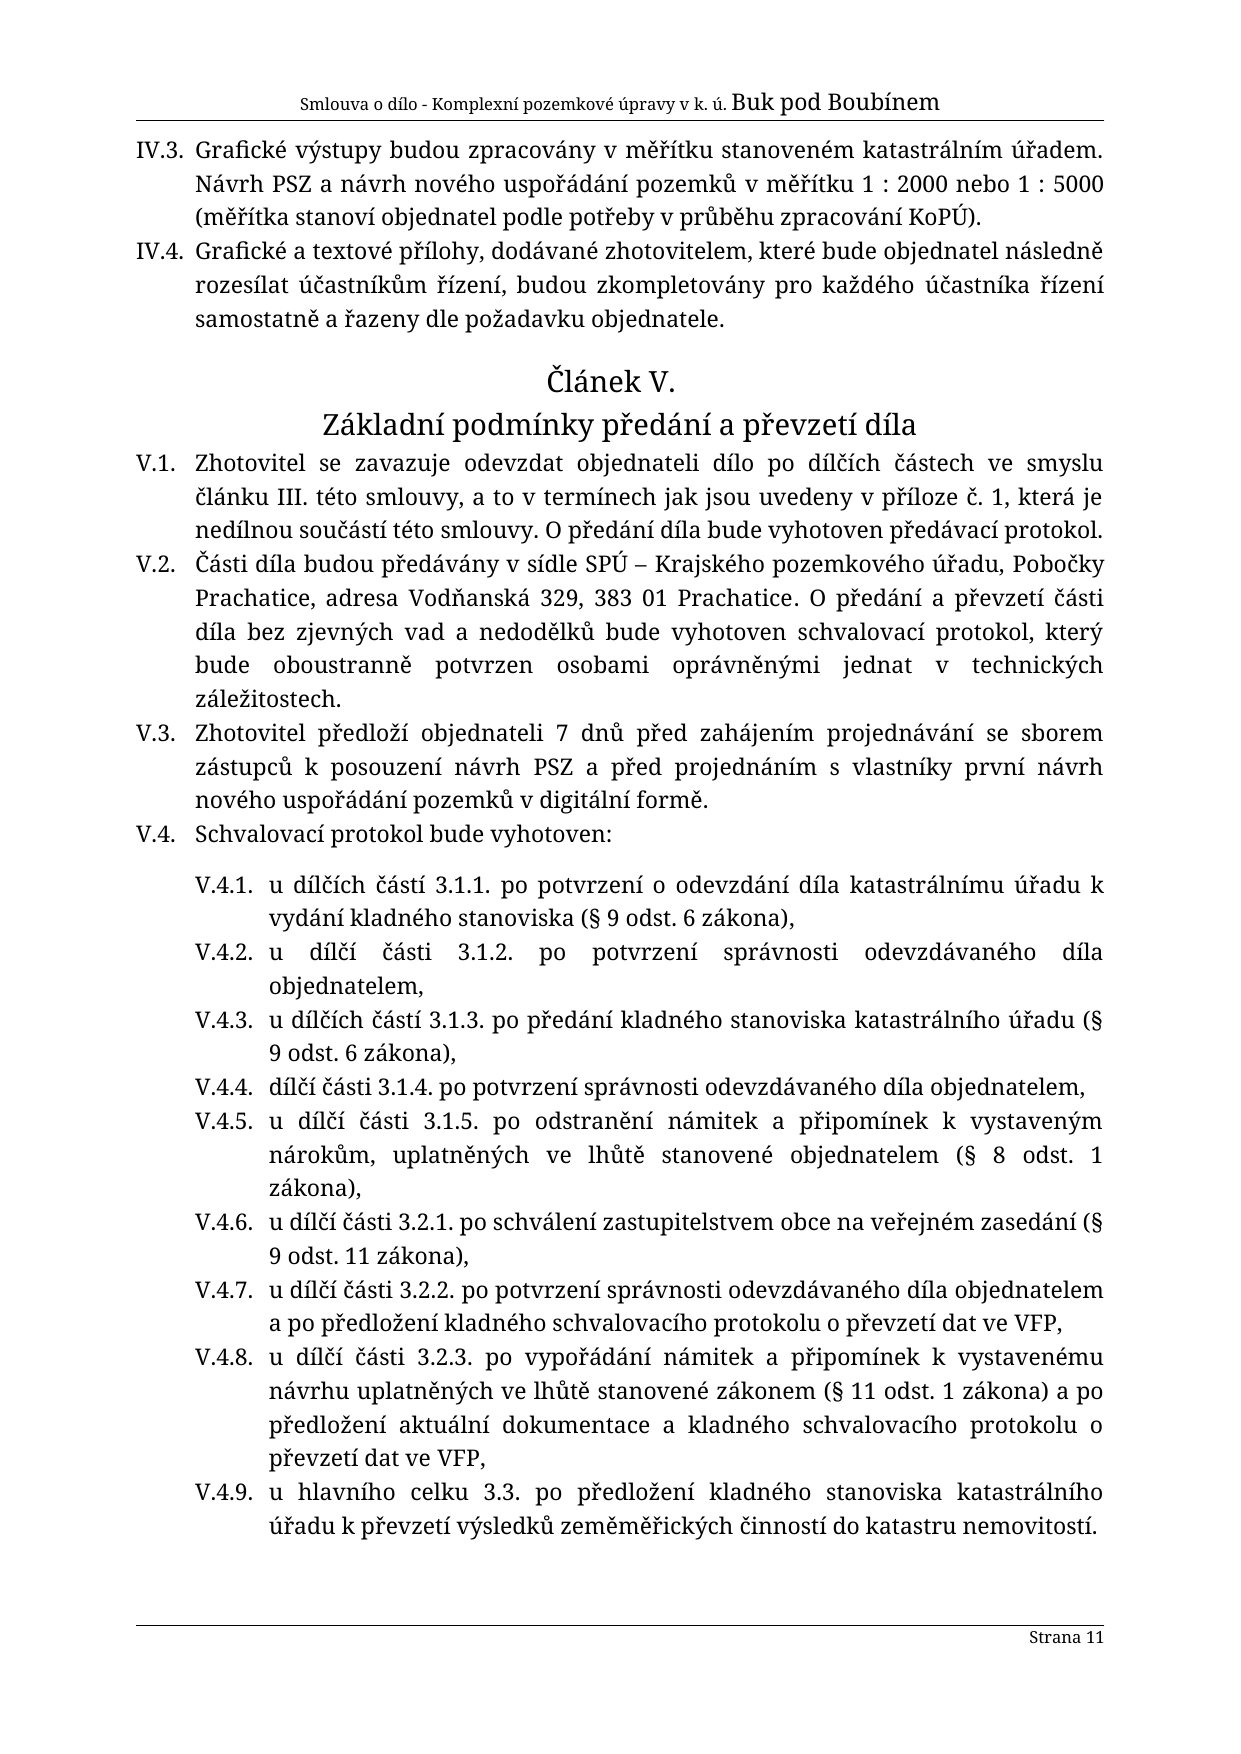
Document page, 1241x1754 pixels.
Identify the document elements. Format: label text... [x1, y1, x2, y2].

list Zhotovitel se zavazuje odevzdat objednateli dílo po dílčích částech ve smyslu článku III. této smlouvy, a to v termínech jak jsou uvedeny v příloze č. 1, která je nedílnou součástí této smlouvy. O předání díla bude vyhotoven předávací protokol. [136, 447, 1104, 546]
text u dílčí části 3.2.3. po vypořádání námitek a připomínek k vystavenému návrhu uplatněných ve lhůtě stanovené zákonem (§ 11 odst. 1 zákona) a po předložení aktuální dokumentace a kladného schvalovacího protokolu o převzetí dat ve VFP, [195, 1341, 1104, 1473]
text u dílčí části 3.2.2. po potvrzení správnosti odevzdávaného díla objednatelem a po předložení kladného schvalovacího protokolu o převzetí dat ve VFP, [195, 1273, 1104, 1338]
text u dílčí části 3.2.1. po schválení zastupitelstvem obce na veřejném zasedání (§ 9 odst. 11 zákona), [195, 1206, 1104, 1271]
list Části díla budou předávány v sídle SPÚ – Krajského pozemkového úřadu, Pobočky Prachatice, adresa Vodňanská 329, 383 01 Prachatice. O předání a převzetí části díla bez zjevných vad a nedodělků bude vyhotoven schvalovací protokol, který bude oboustranně potvrzen osobami oprávněnými jednat v technických záležitostech. [136, 548, 1104, 714]
list Grafické a textové přílohy, dodávané zhotovitelem, které bude objednatel následně rozesílat účastníkům řízení, budou zkompletovány pro každého účastníka řízení samostatně a řazeny dle požadavku objednatele. [136, 235, 1104, 334]
text u dílčích částí 3.1.3. po předání kladného stanoviska katastrálního úřadu (§ 9 odst. 6 zákona), [195, 1003, 1104, 1068]
list Schvalovací protokol bude vyhotoven: [136, 818, 1104, 849]
text u hlavního celku 3.3. po předložení kladného stanoviska katastrálního úřadu k převzetí výsledků zeměměřických činností do katastru nemovitostí. [195, 1476, 1104, 1541]
list Zhotovitel předloží objednateli 7 dnů před zahájením projednávání se sborem zástupců k posouzení návrh PSZ a před projednáním s vlastníky první návrh nového uspořádání pozemků v digitální formě. [136, 717, 1104, 816]
text u dílčí části 3.1.5. po odstranění námitek a připomínek k vystaveným nárokům, uplatněných ve lhůtě stanovené objednatelem (§ 8 odst. 1 zákona), [195, 1105, 1104, 1203]
list Grafické výstupy budou zpracovány v měřítku stanoveném katastrálním úřadem. Návrh PSZ a návrh nového uspořádání pozemků v měřítku 1 : 2000 nebo 1 : 5000 (měřítka stanoví objednatel podle potřeby v průběhu zpracování KoPÚ). [136, 134, 1104, 232]
subtitle Základní podmínky předání a převzetí díla [136, 361, 1104, 444]
text u dílčí části 3.1.2. po potvrzení správnosti odevzdávaného díla objednatelem, [195, 936, 1104, 1001]
text u dílčích částí 3.1.1. po potvrzení o odevzdání díla katastrálnímu úřadu k vydání kladného stanoviska (§ 9 odst. 6 zákona), [195, 868, 1104, 933]
text dílčí části 3.1.4. po potvrzení správnosti odevzdávaného díla objednatelem, [195, 1071, 1104, 1102]
